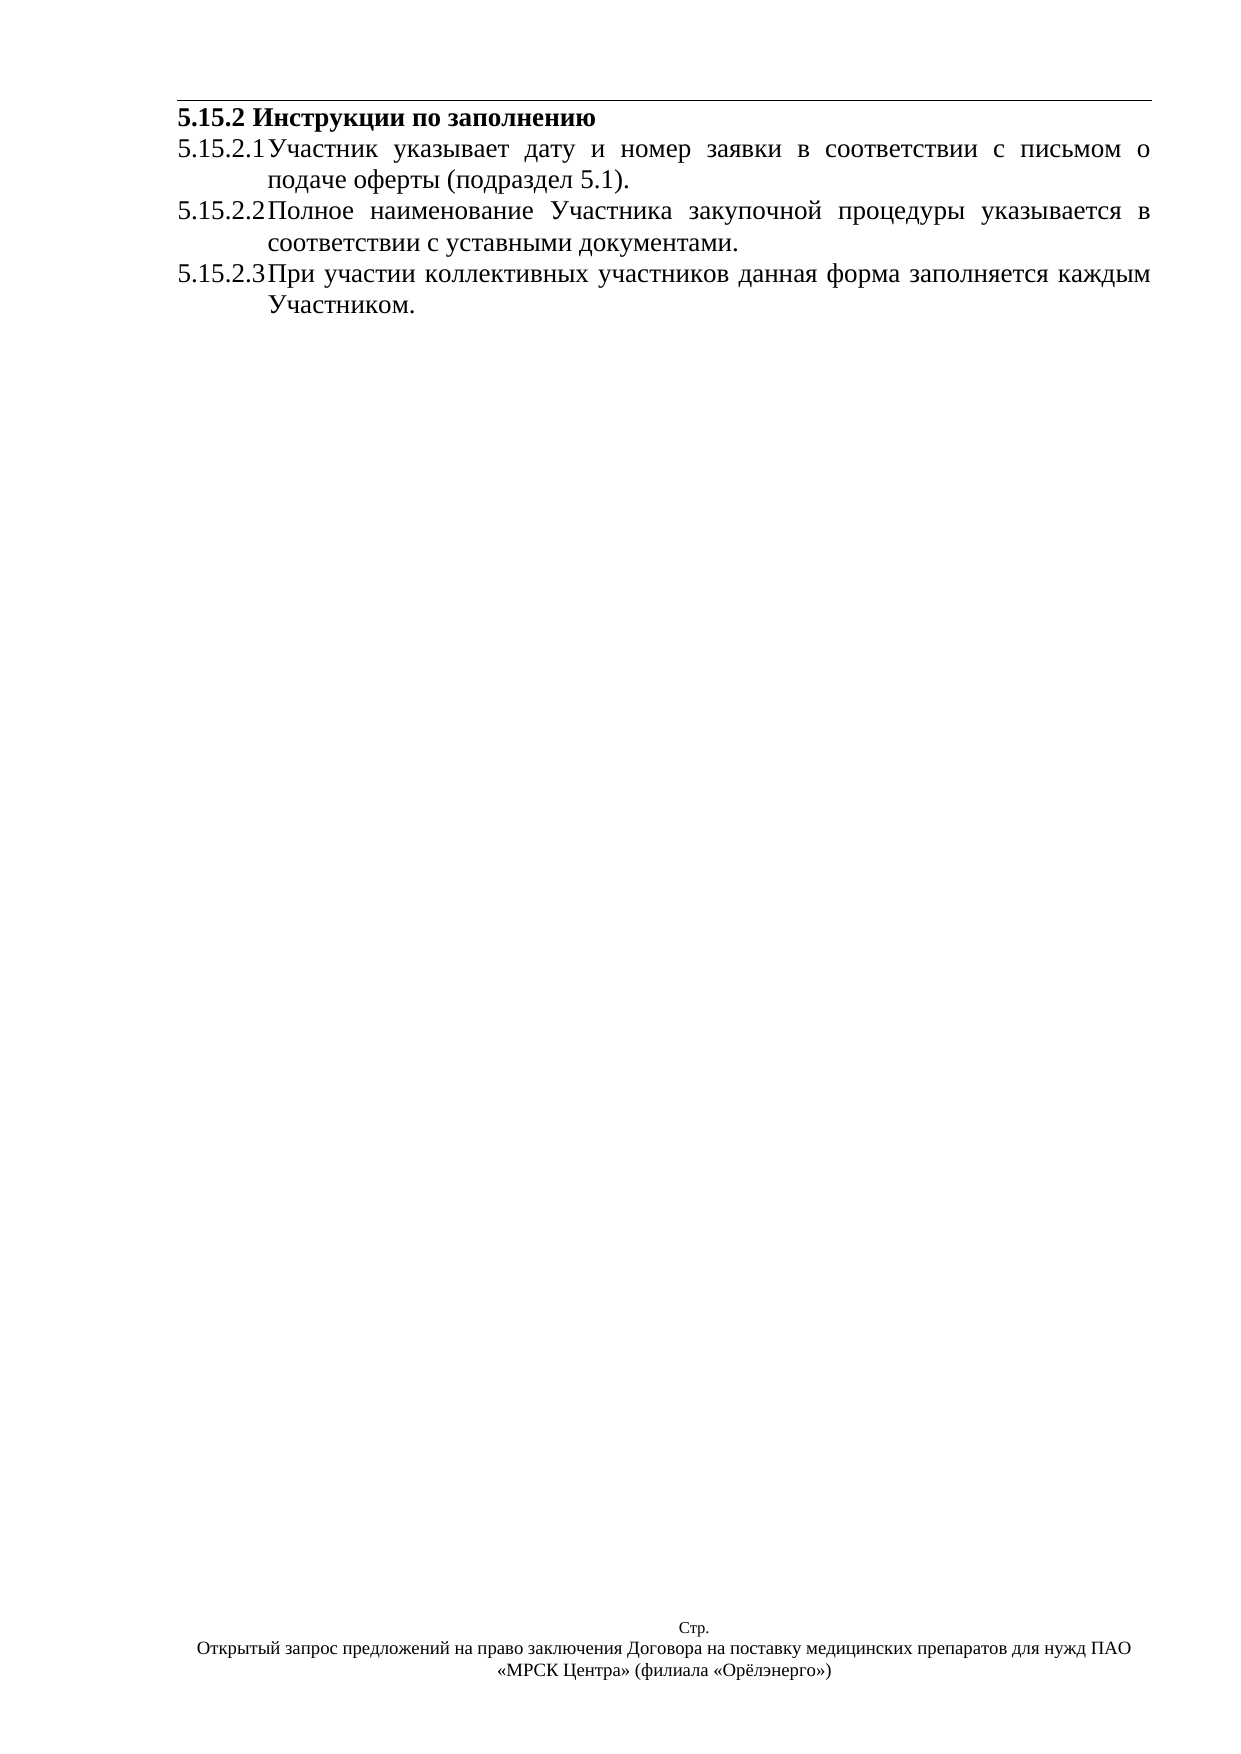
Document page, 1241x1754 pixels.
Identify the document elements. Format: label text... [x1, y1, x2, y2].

list Участник указывает дату и номер заявки в соответствии с письмом о подаче оферты (подраздел 5.1). [177, 132, 1152, 194]
subtitle Инструкции по заполнению [177, 101, 1152, 132]
list Полное наименование Участника закупочной процедуры указывается в соответствии с уставными документами. [177, 194, 1152, 257]
list При участии коллективных участников данная форма заполняется каждым Участником. [177, 257, 1152, 319]
